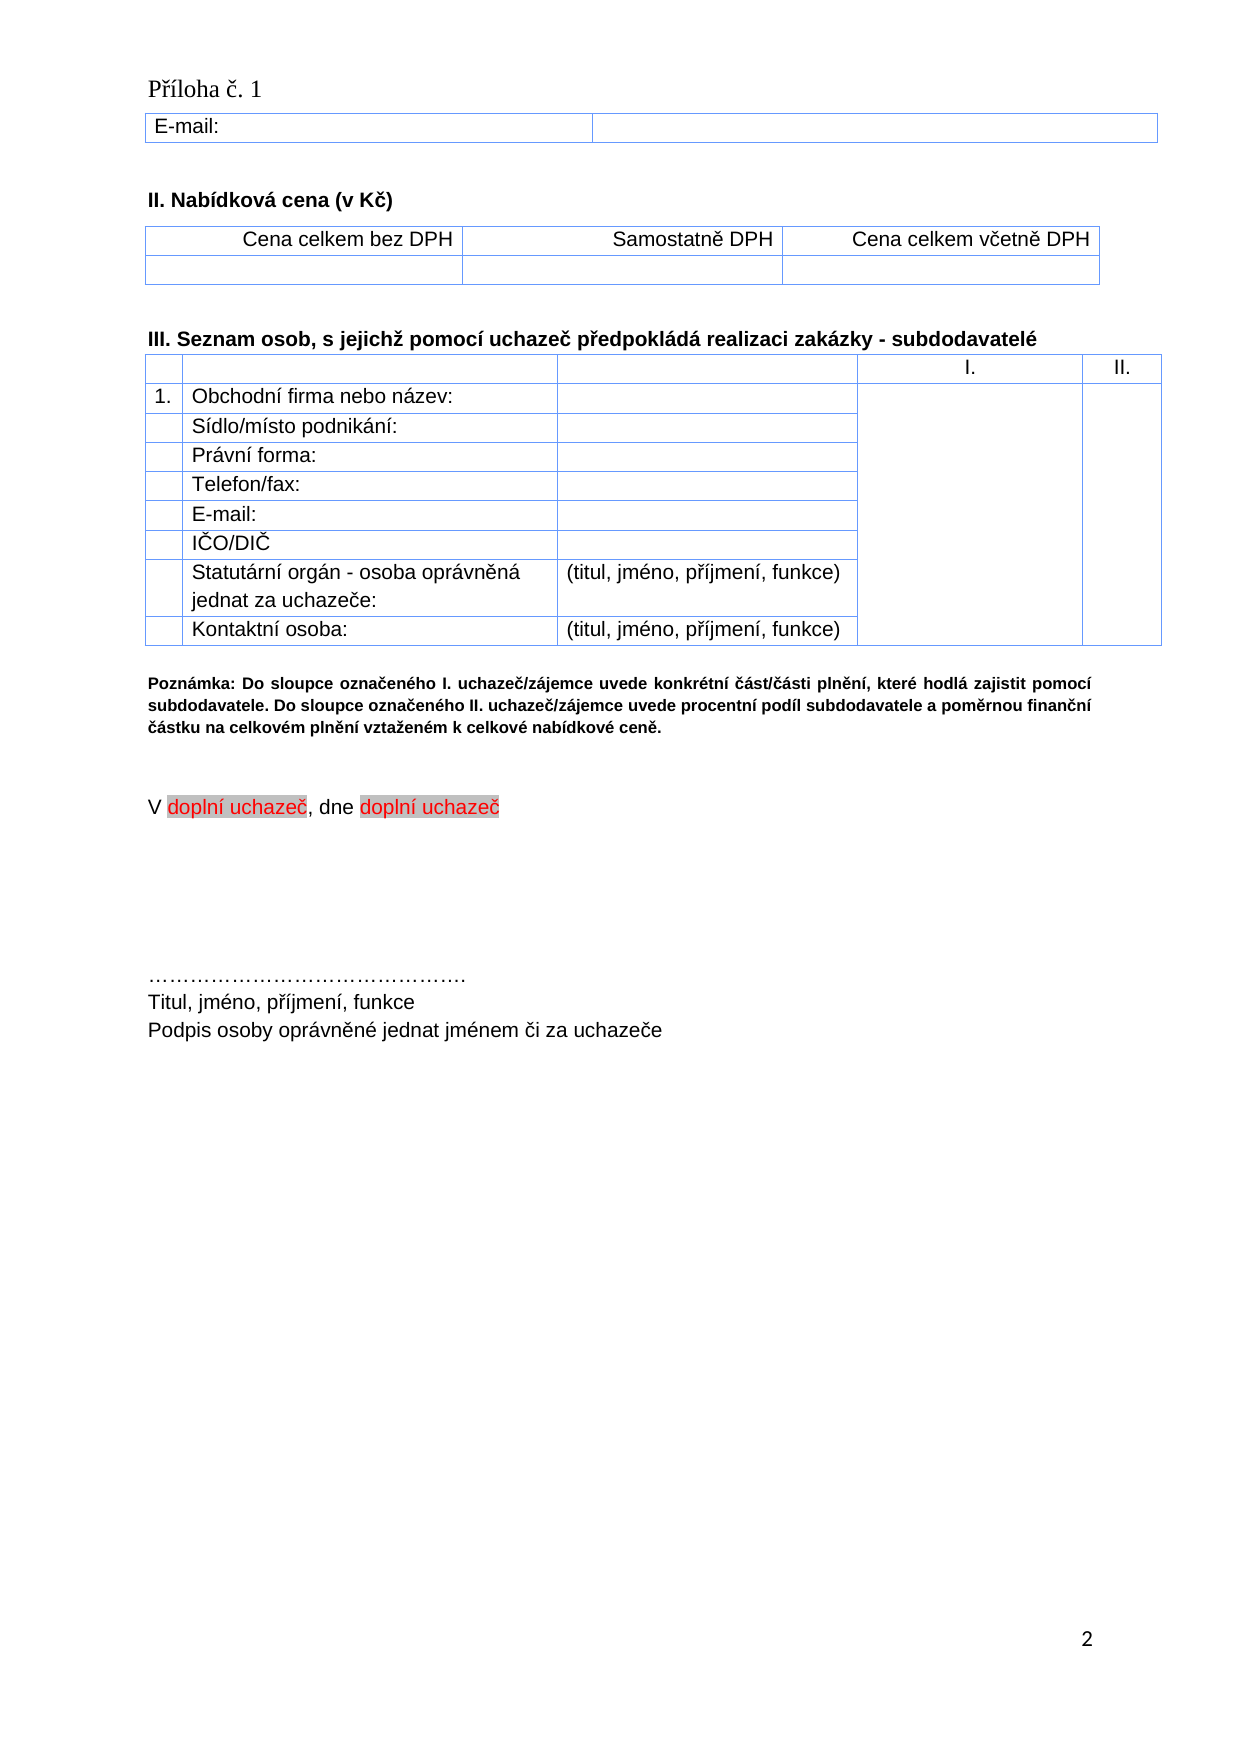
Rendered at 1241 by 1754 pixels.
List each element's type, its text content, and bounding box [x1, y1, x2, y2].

table_cell [558, 501, 857, 530]
text ………………………………………. Titul, jméno, příjmení, funkce [148, 962, 1093, 1014]
table_cell (titul, jméno, příjmení, funkce) [558, 560, 857, 616]
table_cell [146, 414, 182, 442]
table_cell Právní forma: [183, 443, 557, 471]
table_header II. [1083, 355, 1161, 383]
table_header [558, 355, 857, 383]
table_cell [558, 443, 857, 471]
table_cell (titul, jméno, příjmení, funkce) [558, 617, 857, 645]
table_cell [146, 256, 462, 284]
table_cell E-mail: [146, 114, 592, 142]
table_cell [146, 531, 182, 559]
table_header Samostatně DPH [463, 227, 782, 255]
table_cell [146, 443, 182, 471]
table_header [183, 355, 557, 383]
table_cell Obchodní firma nebo název: [183, 384, 557, 413]
table_cell [146, 560, 182, 616]
table_cell [858, 384, 1082, 645]
table_header Cena celkem bez DPH [146, 227, 462, 255]
table_header [146, 355, 182, 383]
table_cell [146, 617, 182, 645]
table_cell Statutární orgán - osoba oprávněná jednat za uchazeče: [183, 560, 557, 616]
text V doplní uchazeč, dne doplní uchazeč [148, 794, 1093, 818]
table_cell [558, 472, 857, 500]
text III. Seznam osob, s jejichž pomocí uchazeč předpokládá realizaci zakázky - subdodavatelé [148, 327, 1093, 351]
table_cell Sídlo/místo podnikání: [183, 414, 557, 442]
table_cell E-mail: [183, 501, 557, 530]
table_cell [558, 384, 857, 413]
text II. Nabídková cena (v Kč) [148, 184, 1093, 213]
text Poznámka: Do sloupce označeného I. uchazeč/zájemce uvede konkrétní část/části plnění, které hodlá zajistit pomocí subdodavatele. Do sloupce označeného II. uchazeč/zájemce uvede procentní podíl subdodavatele a poměrnou finanční částku na celkovém plnění vztaženém k celkové nabídkové ceně. [148, 673, 1093, 737]
table_cell 1. [146, 384, 182, 413]
table_cell Telefon/fax: [183, 472, 557, 500]
table_cell [1083, 384, 1161, 645]
table_cell [558, 414, 857, 442]
table_cell [463, 256, 782, 284]
table_cell [593, 114, 1157, 142]
table_cell [783, 256, 1099, 284]
table_header Cena celkem včetně DPH [783, 227, 1099, 255]
table_cell [146, 501, 182, 530]
text Podpis osoby oprávněné jednat jménem či za uchazeče [148, 1017, 1093, 1041]
table_cell Kontaktní osoba: [183, 617, 557, 645]
table_cell IČO/DIČ [183, 531, 557, 559]
table_cell [146, 472, 182, 500]
table_cell [558, 531, 857, 559]
table_header I. [858, 355, 1082, 383]
